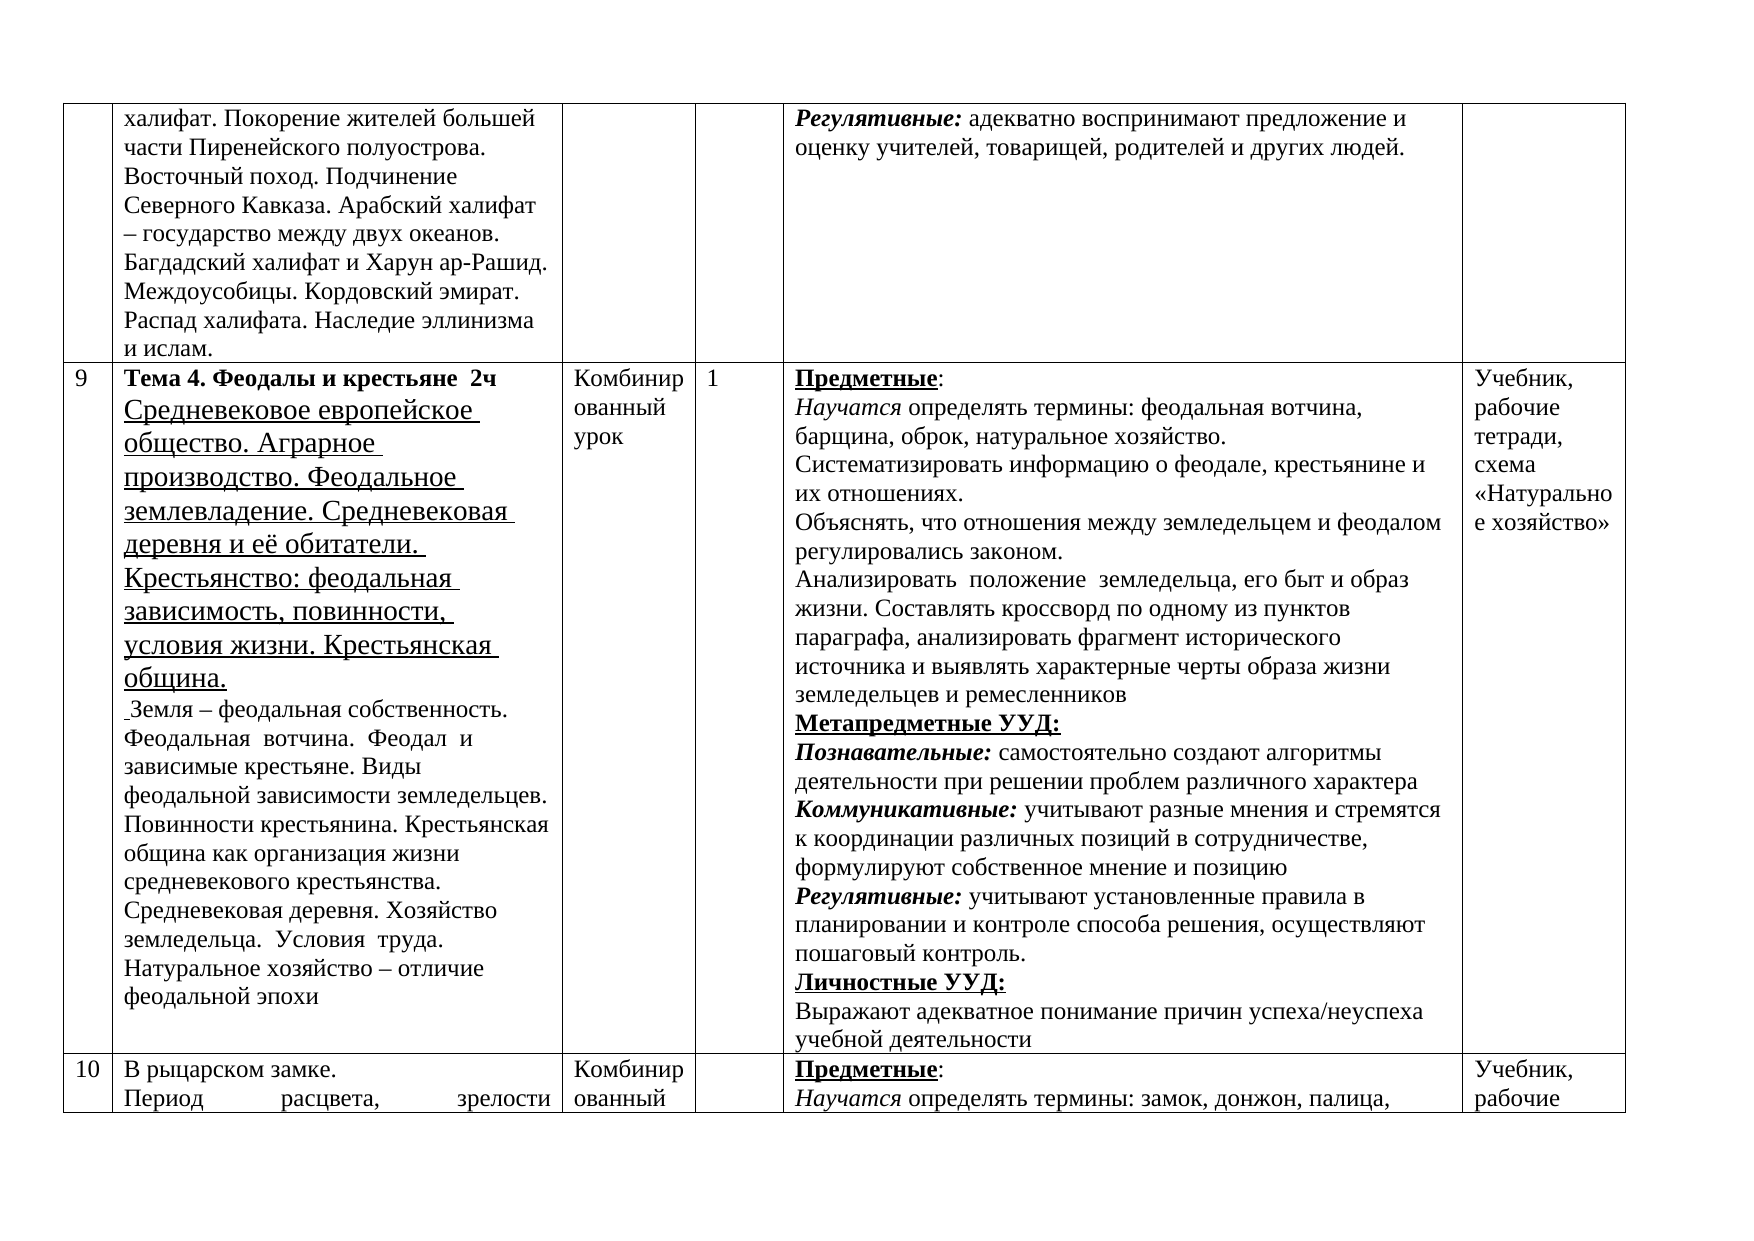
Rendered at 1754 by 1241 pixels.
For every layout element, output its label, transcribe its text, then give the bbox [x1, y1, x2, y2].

table_cell 1 [696, 104, 783, 362]
table_cell 8 [64, 104, 112, 362]
table_cell Учебник, рабочие тетради, схема «Натуральное хозяйство» [1463, 363, 1625, 1053]
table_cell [1463, 1054, 1625, 1112]
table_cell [563, 104, 695, 362]
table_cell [784, 1054, 1462, 1112]
table_cell 10 [64, 1054, 112, 1112]
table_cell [784, 104, 1462, 362]
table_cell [113, 104, 562, 362]
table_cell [1463, 104, 1625, 362]
table_cell 9 [64, 363, 112, 1053]
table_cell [113, 1054, 562, 1112]
table_cell Тема 4. Феодалы и крестьяне 2ч Средневековое европейское общество. Аграрное производство. Феодальное землевладение. Средневековая деревня и её обитатели. Крестьянство: феодальная зависимость, повинности, условия жизни. Крестьянская община. Земля – феодальная собственность. Феодальная вотчина. Феодал и зависимые крестьяне. Виды феодальной зависимости земледельцев. Повинности крестьянина. Крестьянская община как организация жизни средневекового крестьянства. Средневековая деревня. Хозяйство земледельца. Условия труда. Натуральное хозяйство – отличие феодальной эпохи [113, 363, 562, 1053]
table_cell Комбинированный урок [563, 363, 695, 1053]
table_cell Предметные: Научатся определять термины: феодальная вотчина, барщина, оброк, натуральное хозяйство. Систематизировать информацию о феодале, крестьянине и их отношениях. Объяснять, что отношения между земледельцем и феодалом регулировались законом. Анализировать положение земледельца, его быт и образ жизни. Составлять кроссворд по одному из пунктов параграфа, анализировать фрагмент исторического источника и выявлять характерные черты образа жизни земледельцев и ремесленников Метапредметные УУД: Познавательные: самостоятельно создают алгоритмы деятельности при решении проблем различного характера Коммуникативные: учитывают разные мнения и стремятся к координации различных позиций в сотрудничестве, формулируют собственное мнение и позицию Регулятивные: учитывают установленные правила в планировании и контроле способа решения, осуществляют пошаговый контроль. Личностные УУД: Выражают адекватное понимание причин успеха/неуспеха учебной деятельности [784, 363, 1462, 1053]
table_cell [563, 1054, 695, 1112]
table_cell 1 [696, 363, 783, 1053]
table_cell [696, 1054, 783, 1112]
